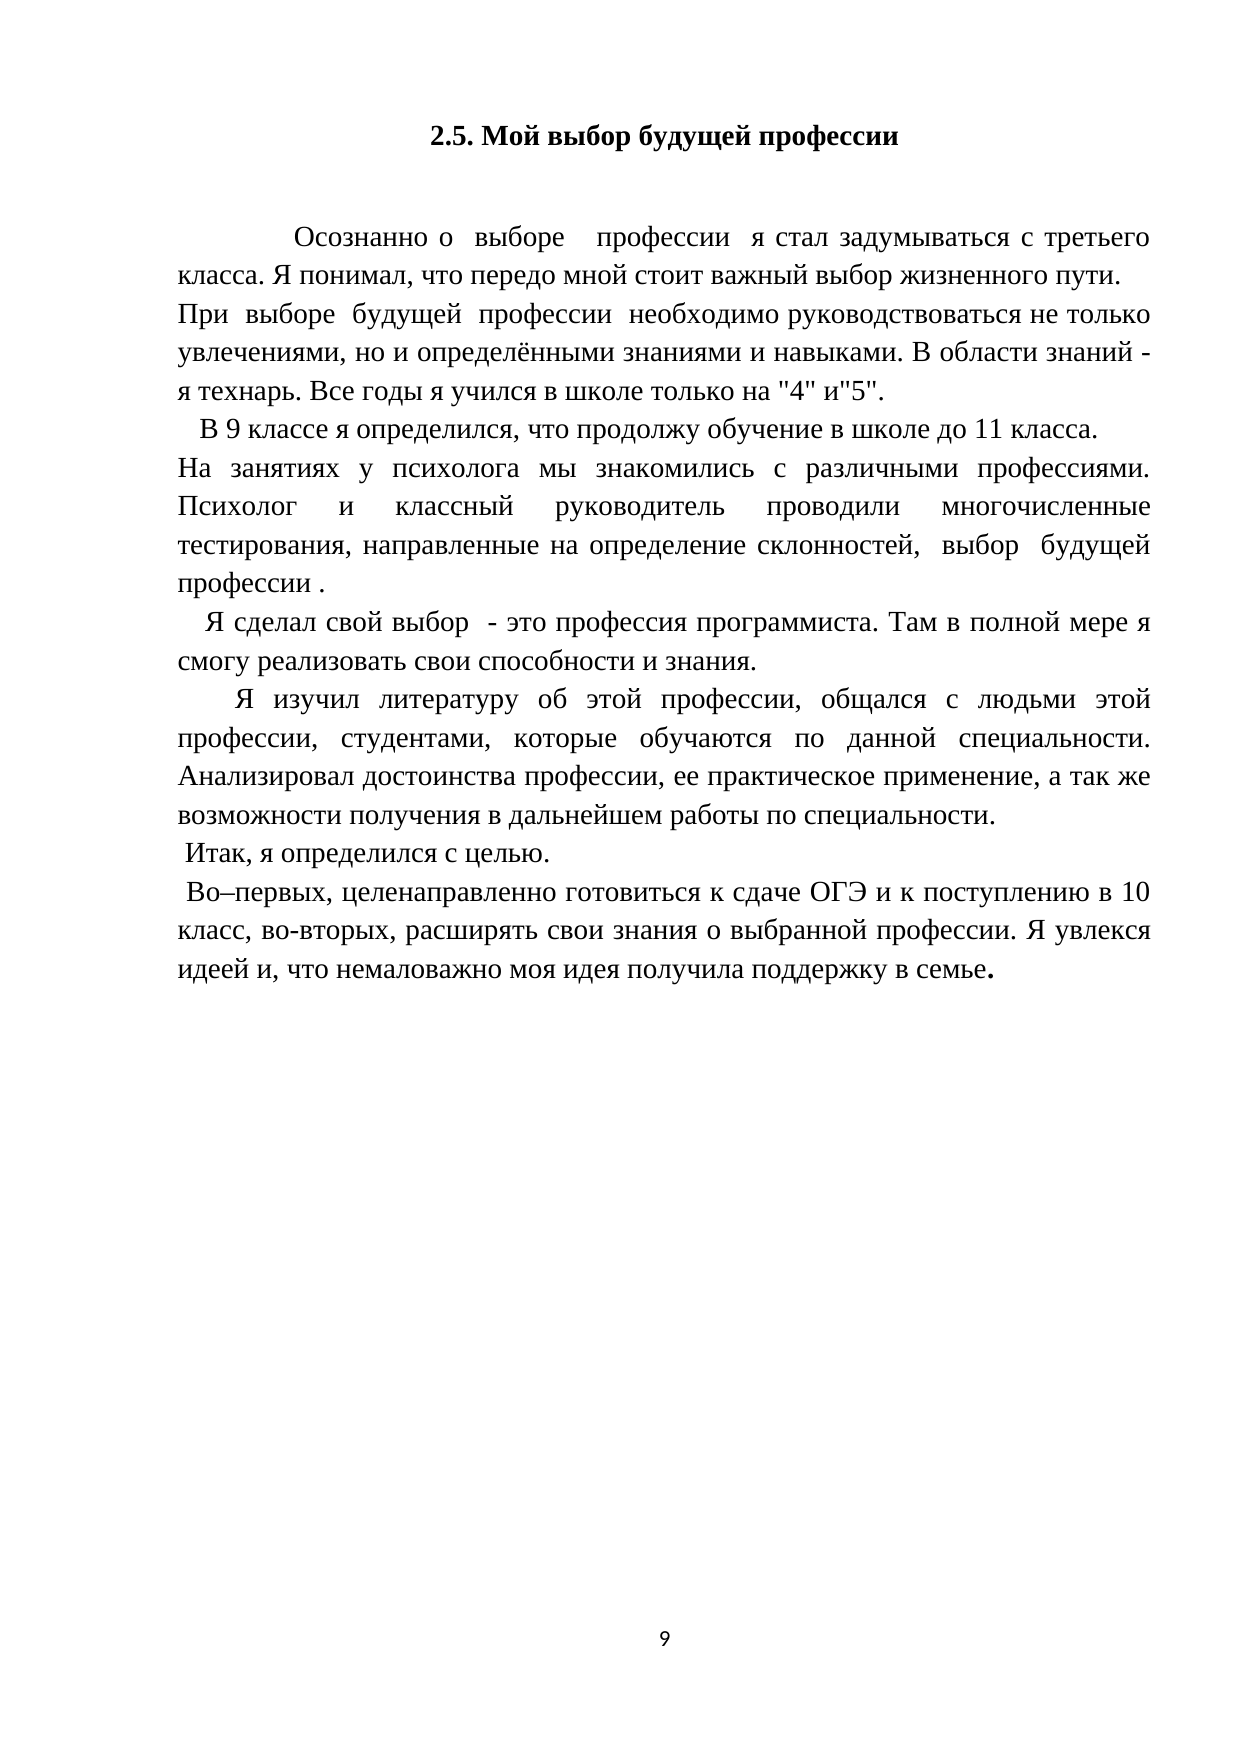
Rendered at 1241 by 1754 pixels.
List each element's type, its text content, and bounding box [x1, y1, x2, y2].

text Во–первых, целенаправленно готовиться к сдаче ОГЭ и к поступлению в 10 класс, во-вторых, расширять свои знания о выбранной профессии. Я увлекся идеей и, что немаловажно моя идея получила поддержку в семье. [177, 874, 1152, 984]
text Я сделал свой выбор - это профессия программиста. Там в полной мере я смогу реализовать свои способности и знания. [177, 604, 1152, 676]
text Осознанно о выборе профессии я стал задумываться с третьего класса. Я понимал, что передо мной стоит важный выбор жизненного пути. [177, 219, 1152, 291]
text На занятиях у психолога мы знакомились с различными профессиями. Психолог и классный руководитель проводили многочисленные тестирования, направленные на определение склонностей, выбор будущей профессии . [177, 450, 1152, 599]
text При выборе будущей профессии необходимо руководствоваться не только увлечениями, но и определёнными знаниями и навыками. В области знаний - я технарь. Все годы я учился в школе только на "4" и"5". [177, 296, 1152, 406]
text Я изучил литературу об этой профессии, общался с людьми этой профессии, студентами, которые обучаются по данной специальности. Анализировал достоинства профессии, ее практическое применение, а так же возможности получения в дальнейшем работы по специальности. [177, 681, 1152, 830]
text 2.5. Мой выбор будущей профессии [177, 118, 1152, 152]
text Итак, я определился с целью. [177, 835, 1152, 869]
text В 9 классе я определился, что продолжу обучение в школе до 11 класса. [177, 411, 1152, 445]
